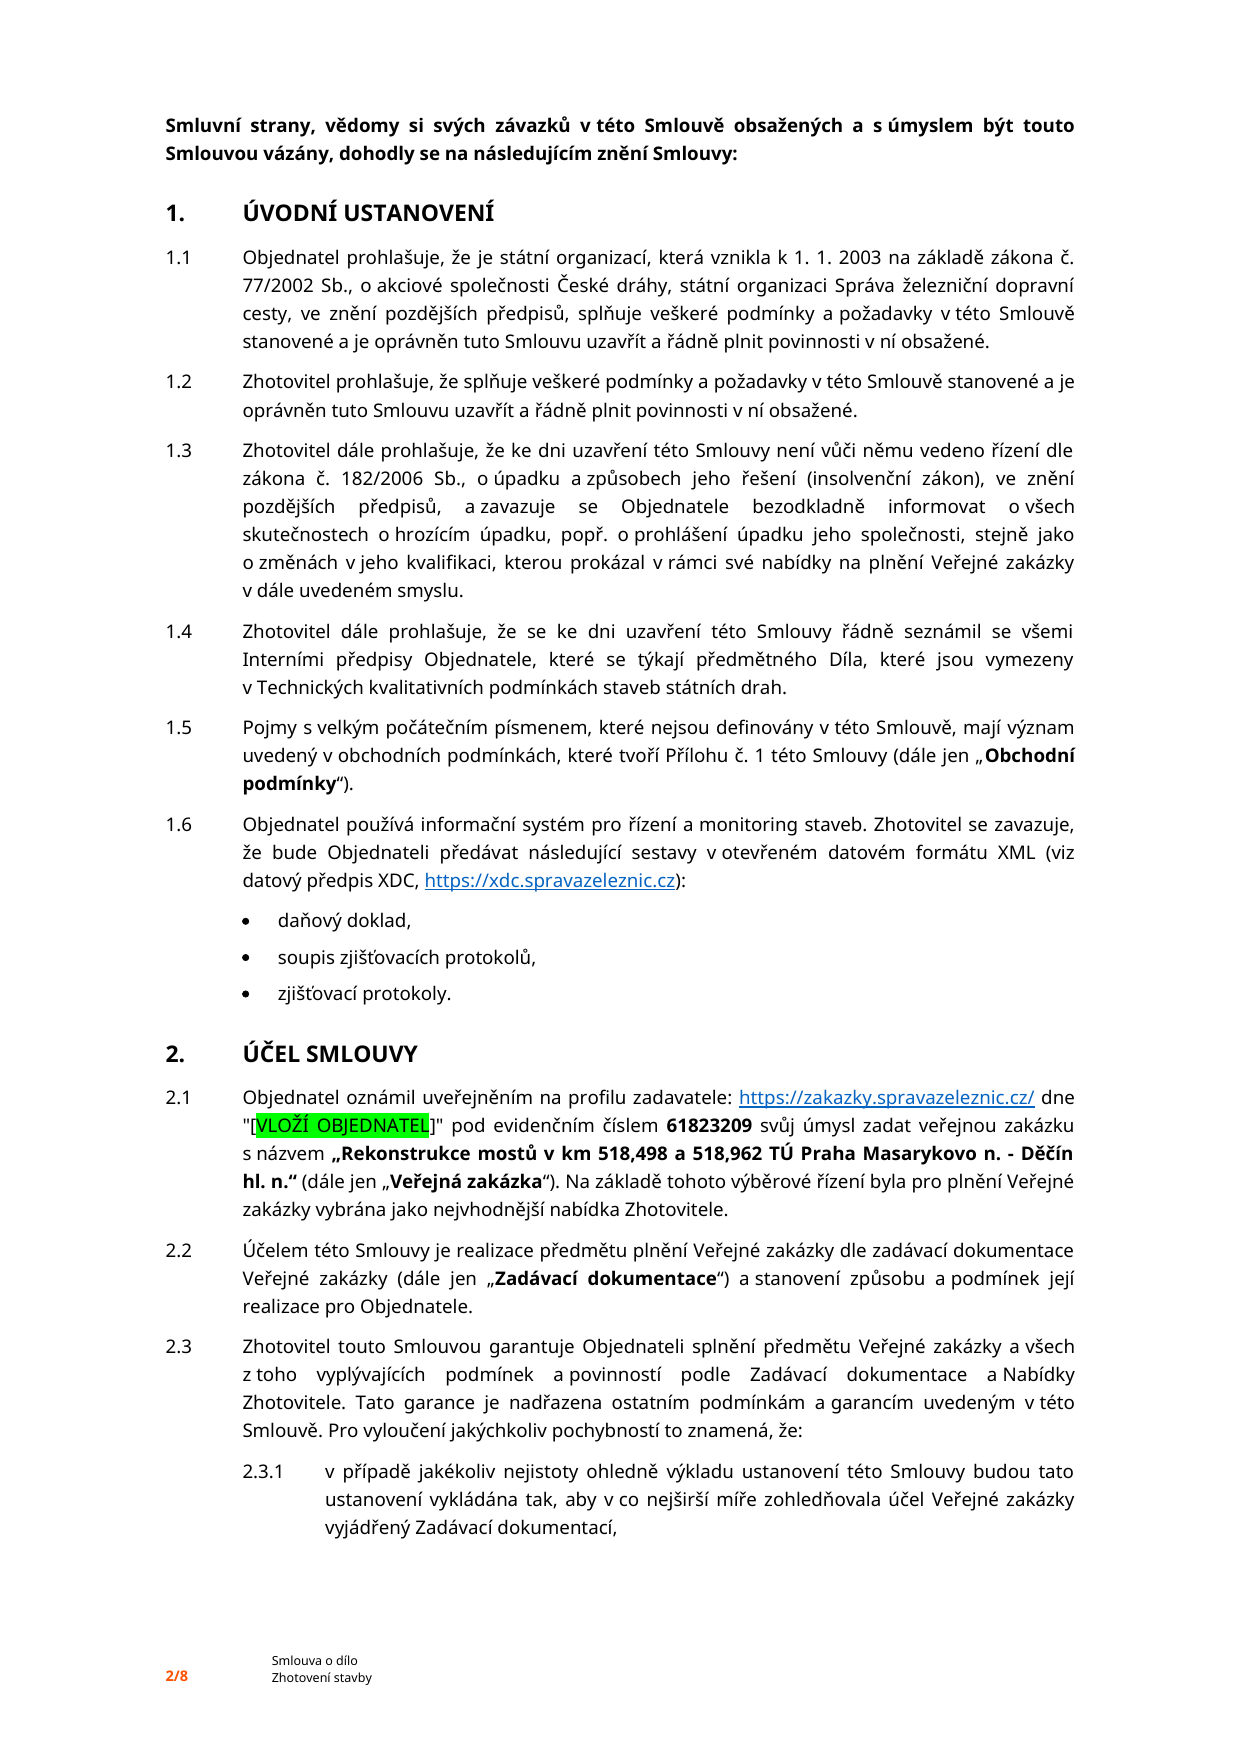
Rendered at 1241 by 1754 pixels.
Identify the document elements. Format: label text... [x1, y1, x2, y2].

text ÚČEL SMLOUVY [165, 1038, 1075, 1069]
text Zhotovitel prohlašuje, že splňuje veškeré podmínky a požadavky v této Smlouvě stanovené a je oprávněn tuto Smlouvu uzavřít a řádně plnit povinnosti v ní obsažené. [165, 369, 1075, 422]
text Objednatel používá informační systém pro řízení a monitoring staveb. Zhotovitel se zavazuje, že bude Objednateli předávat následující sestavy v otevřeném datovém formátu XML (viz datový předpis XDC, https://xdc.spravazeleznic.cz): [165, 811, 1075, 893]
text v případě jakékoliv nejistoty ohledně výkladu ustanovení této Smlouvy budou tato ustanovení vykládána tak, aby v co nejširší míře zohledňovala účel Veřejné zakázky vyjádřený Zadávací dokumentací, [242, 1458, 1075, 1540]
text ÚVODNÍ USTANOVENÍ [165, 197, 1075, 229]
text Objednatel prohlašuje, že je státní organizací, která vznikla k 1. 1. 2003 na základě zákona č. 77/2002 Sb., o akciové společnosti České dráhy, státní organizaci Správa železniční dopravní cesty, ve znění pozdějších předpisů, splňuje veškeré podmínky a požadavky v této Smlouvě stanovené a je oprávněn tuto Smlouvu uzavřít a řádně plnit povinnosti v ní obsažené. [165, 244, 1075, 354]
text Smluvní strany, vědomy si svých závazků v této Smlouvě obsažených a s úmyslem být touto Smlouvou vázány, dohodly se na následujícím znění Smlouvy: [165, 112, 1075, 166]
text soupis zjišťovacích protokolů, [242, 944, 1075, 969]
text Objednatel oznámil uveřejněním na profilu zadavatele: https://zakazky.spravazeleznic.cz/ dne "[VLOŽÍ OBJEDNATEL]" pod evidenčním číslem 61823209 svůj úmysl zadat veřejnou zakázku s názvem „Rekonstrukce mostů v km 518,498 a 518,962 TÚ Praha Masarykovo n. - Děčín hl. n.“ (dále jen „Veřejná zakázka“). Na základě tohoto výběrové řízení byla pro plnění Veřejné zakázky vybrána jako nejvhodnější nabídka Zhotovitele. [165, 1084, 1075, 1222]
text Zhotovitel touto Smlouvou garantuje Objednateli splnění předmětu Veřejné zakázky a všech z toho vyplývajících podmínek a povinností podle Zadávací dokumentace a Nabídky Zhotovitele. Tato garance je nadřazena ostatním podmínkám a garancím uvedeným v této Smlouvě. Pro vyloučení jakýchkoliv pochybností to znamená, že: [165, 1334, 1075, 1443]
text zjišťovací protokoly. [242, 980, 1075, 1006]
text Zhotovitel dále prohlašuje, že ke dni uzavření této Smlouvy není vůči němu vedeno řízení dle zákona č. 182/2006 Sb., o úpadku a způsobech jeho řešení (insolvenční zákon), ve znění pozdějších předpisů, a zavazuje se Objednatele bezodkladně informovat o všech skutečnostech o hrozícím úpadku, popř. o prohlášení úpadku jeho společnosti, stejně jako o změnách v jeho kvalifikaci, kterou prokázal v rámci své nabídky na plnění Veřejné zakázky v dále uvedeném smyslu. [165, 437, 1075, 603]
text Zhotovitel dále prohlašuje, že se ke dni uzavření této Smlouvy řádně seznámil se všemi Interními předpisy Objednatele, které se týkají předmětného Díla, které jsou vymezeny v Technických kvalitativních podmínkách staveb státních drah. [165, 618, 1075, 699]
text Účelem této Smlouvy je realizace předmětu plnění Veřejné zakázky dle zadávací dokumentace Veřejné zakázky (dále jen „Zadávací dokumentace“) a stanovení způsobu a podmínek její realizace pro Objednatele. [165, 1237, 1075, 1319]
text daňový doklad, [242, 908, 1075, 933]
text Pojmy s velkým počátečním písmenem, které nejsou definovány v této Smlouvě, mají význam uvedený v obchodních podmínkách, které tvoří Přílohu č. 1 této Smlouvy (dále jen „Obchodní podmínky“). [165, 714, 1075, 796]
